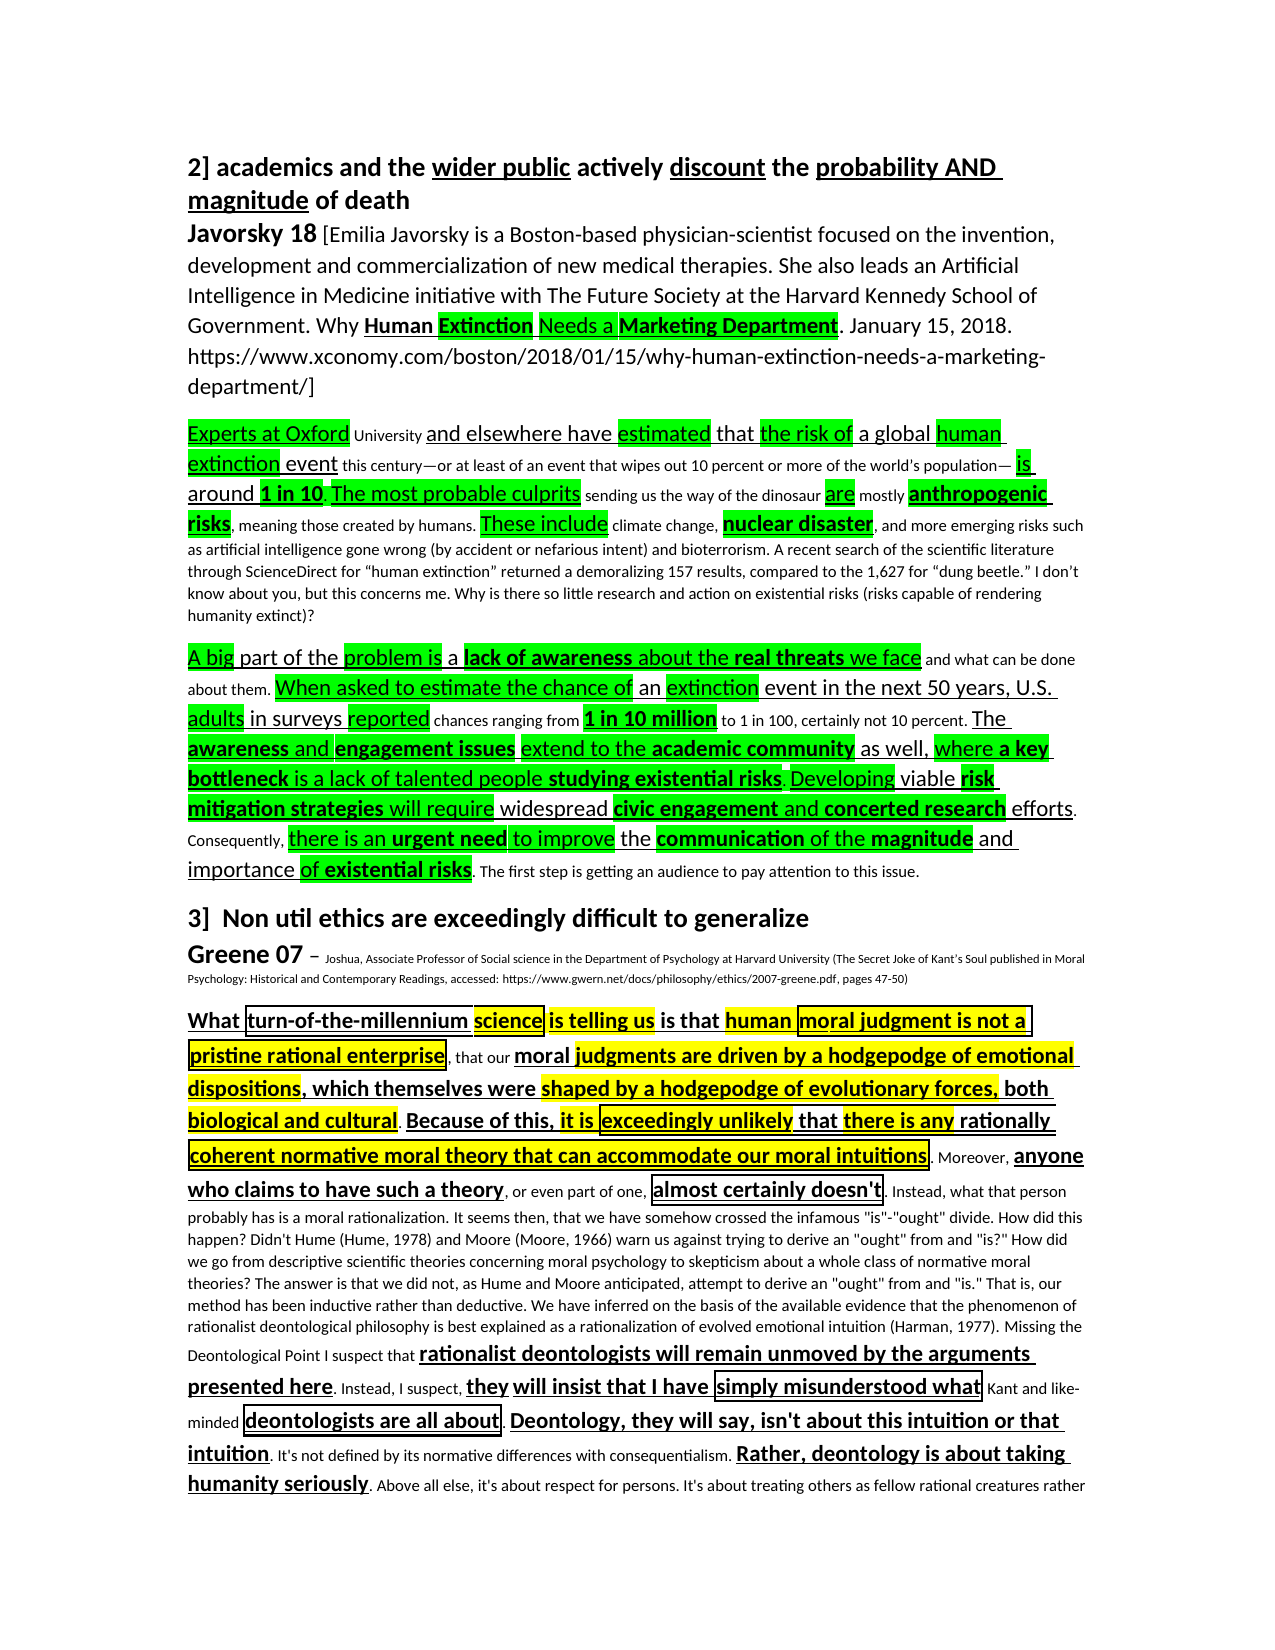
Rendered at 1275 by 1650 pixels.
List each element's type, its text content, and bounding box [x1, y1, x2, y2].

text A big part of the problem is a lack of awareness about the real threats we face and what can be done about them. When asked to estimate the chance of an extinction event in the next 50 years, U.S. adults in surveys reported chances ranging from 1 in 10 million to 1 in 100, certainly not 10 percent. The awareness and engagement issues extend to the academic community as well, where a key bottleneck is a lack of talented people studying existential risks. Developing viable risk mitigation strategies will require widespread civic engagement and concerted research efforts. Consequently, there is an urgent need to improve the communication of the magnitude and importance of existential risks. The first step is getting an audience to pay attention to this issue. [187, 643, 1087, 883]
subtitle 2] academics and the wider public actively discount the probability AND magnitude of death [187, 150, 1087, 216]
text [187, 1004, 1087, 1497]
text Javorsky 18 [Emilia Javorsky is a Boston-based physician-scientist focused on the invention, development and commercialization of new medical therapies. She also leads an Artificial Intelligence in Medicine initiative with The Future Society at the Harvard Kennedy School of Government. Why Human Extinction Needs a Marketing Department. January 15, 2018. https://www.xconomy.com/boston/2018/01/15/why-human-extinction-needs-a-marketing-department/] [187, 216, 1087, 400]
text Greene 07 – Joshua, Associate Professor of Social science in the Department of Psychology at Harvard University (The Secret Joke of Kant’s Soul published in Moral Psychology: Historical and Contemporary Readings, accessed: https://www.gwern.net/docs/philosophy/ethics/2007-greene.pdf, pages 47-50) [187, 937, 1087, 987]
text Experts at Oxford University and elsewhere have estimated that the risk of a global human extinction event this century—or at least of an event that wipes out 10 percent or more of the world’s population— is around 1 in 10. The most probable culprits sending us the way of the dinosaur are mostly anthropogenic risks, meaning those created by humans. These include climate change, nuclear disaster, and more emerging risks such as artificial intelligence gone wrong (by accident or nefarious intent) and bioterrorism. A recent search of the scientific literature through ScienceDirect for “human extinction” returned a demoralizing 157 results, compared to the 1,627 for “dung beetle.” I don’t know about you, but this concerns me. Why is there so little research and action on existential risks (risks capable of rendering humanity extinct)? [187, 419, 1087, 625]
subtitle 3] Non util ethics are exceedingly difficult to generalize [187, 902, 1087, 935]
